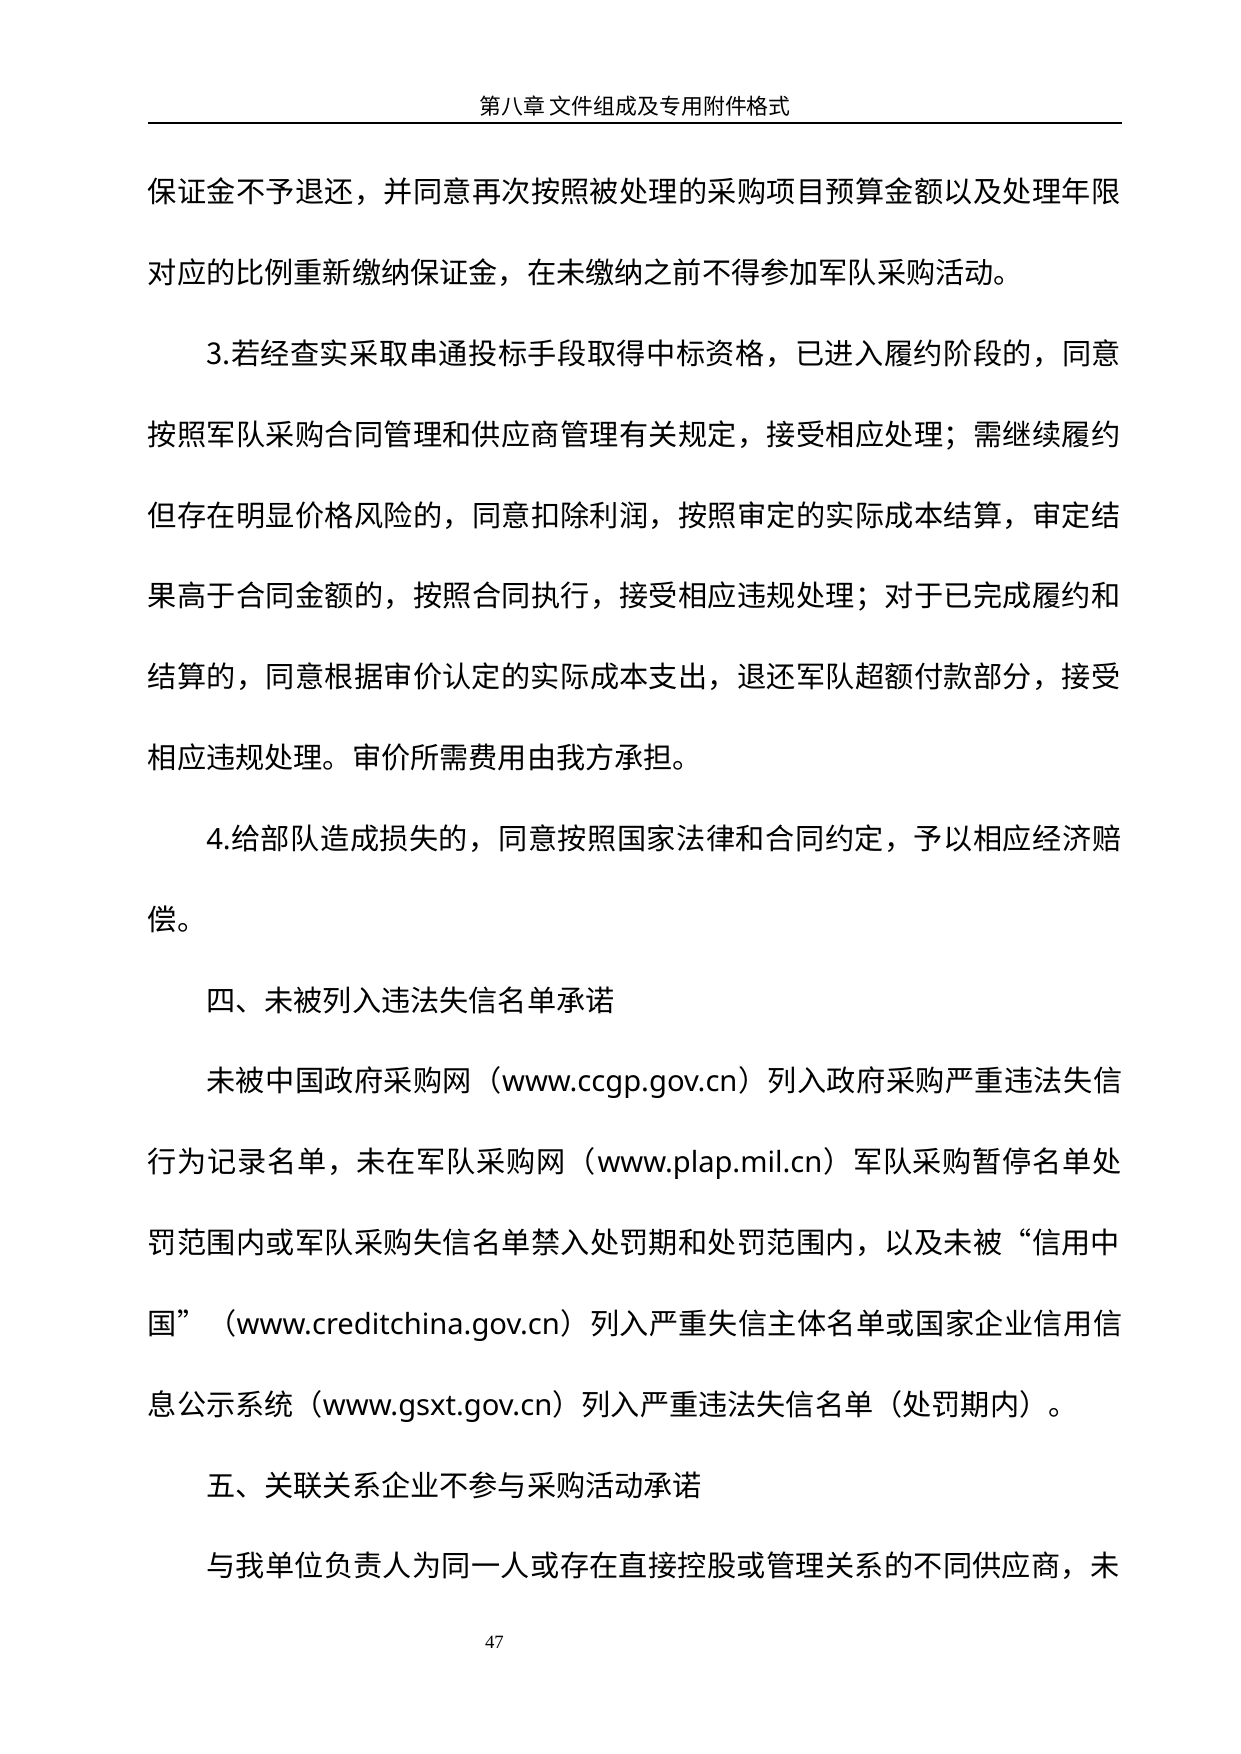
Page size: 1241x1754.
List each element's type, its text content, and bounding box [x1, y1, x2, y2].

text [148, 149, 1122, 311]
text 未被中国政府采购网（www.ccgp.gov.cn）列入政府采购严重违法失信行为记录名单，未在军队采购网（www.plap.mil.cn）军队采购暂停名单处罚范围内或军队采购失信名单禁入处罚期和处罚范围内，以及未被“信用中国”（www.creditchina.gov.cn）列入严重失信主体名单或国家企业信用信息公示系统（www.gsxt.gov.cn）列入严重违法失信名单（处罚期内）。 [148, 1039, 1122, 1443]
text 3.若经查实采取串通投标手段取得中标资格，已进入履约阶段的，同意按照军队采购合同管理和供应商管理有关规定，接受相应处理；需继续履约但存在明显价格风险的，同意扣除利润，按照审定的实际成本结算，审定结果高于合同金额的，按照合同执行，接受相应违规处理；对于已完成履约和结算的，同意根据审价认定的实际成本支出，退还军队超额付款部分，接受相应违规处理。审价所需费用由我方承担。 [148, 311, 1122, 796]
text 4.给部队造成损失的，同意按照国家法律和合同约定，予以相应经济赔偿。 [148, 796, 1122, 958]
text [148, 1524, 1122, 1604]
text 四、未被列入违法失信名单承诺 [148, 958, 1122, 1039]
text 五、关联关系企业不参与采购活动承诺 [148, 1443, 1122, 1524]
